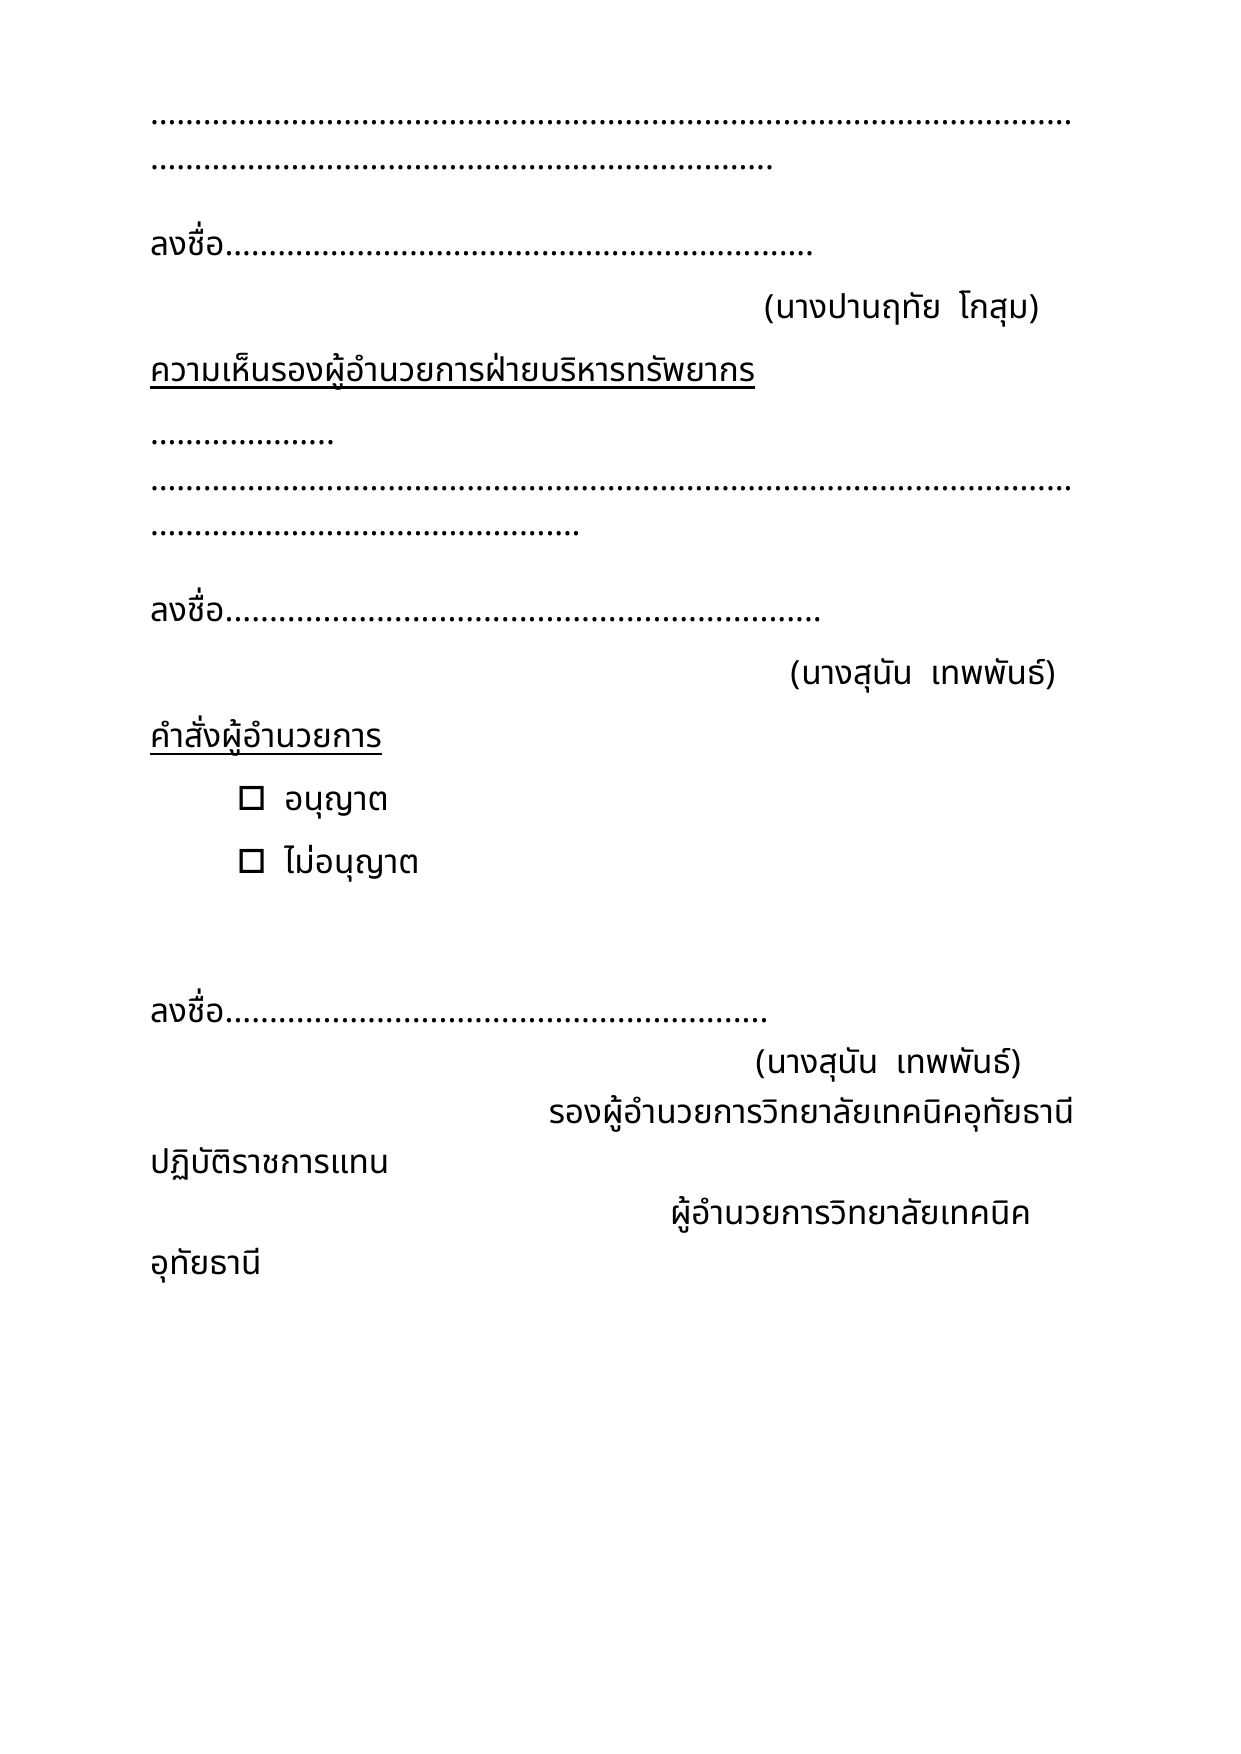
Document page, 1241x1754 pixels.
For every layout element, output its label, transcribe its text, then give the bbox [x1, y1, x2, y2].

text ลงชื่อ……………………………………………………...…. [150, 192, 1090, 271]
text ………………………………………………………………………………………………………………………………………………………….. [150, 89, 1090, 179]
text ………………...………………………………………………………………………………………………………………………………………. [150, 409, 1090, 545]
text ลงชื่อ................................................................... [150, 558, 1090, 637]
text (นางสุนัน เทพพันธ์) [150, 649, 1090, 700]
text คำสั่งผู้อำนวยการ [150, 712, 1090, 763]
text อนุญาต [150, 775, 1090, 826]
text รองผู้อำนวยการวิทยาลัยเทคนิคอุทัยธานี ปฏิบัติราชการแทน [150, 1088, 1090, 1189]
text ผู้อำนวยการวิทยาลัยเทคนิคอุทัยธานี [150, 1189, 1090, 1290]
text ไม่อนุญาต [150, 838, 1090, 888]
text (นางปานฤทัย โกสุม) [150, 283, 1090, 334]
text (นางสุนัน เทพพันธ์) [150, 1037, 1090, 1088]
text ความเห็นรองผู้อำนวยการฝ่ายบริหารทรัพยากร [150, 346, 1090, 397]
text ลงชื่อ............................................................. [150, 959, 1090, 1037]
